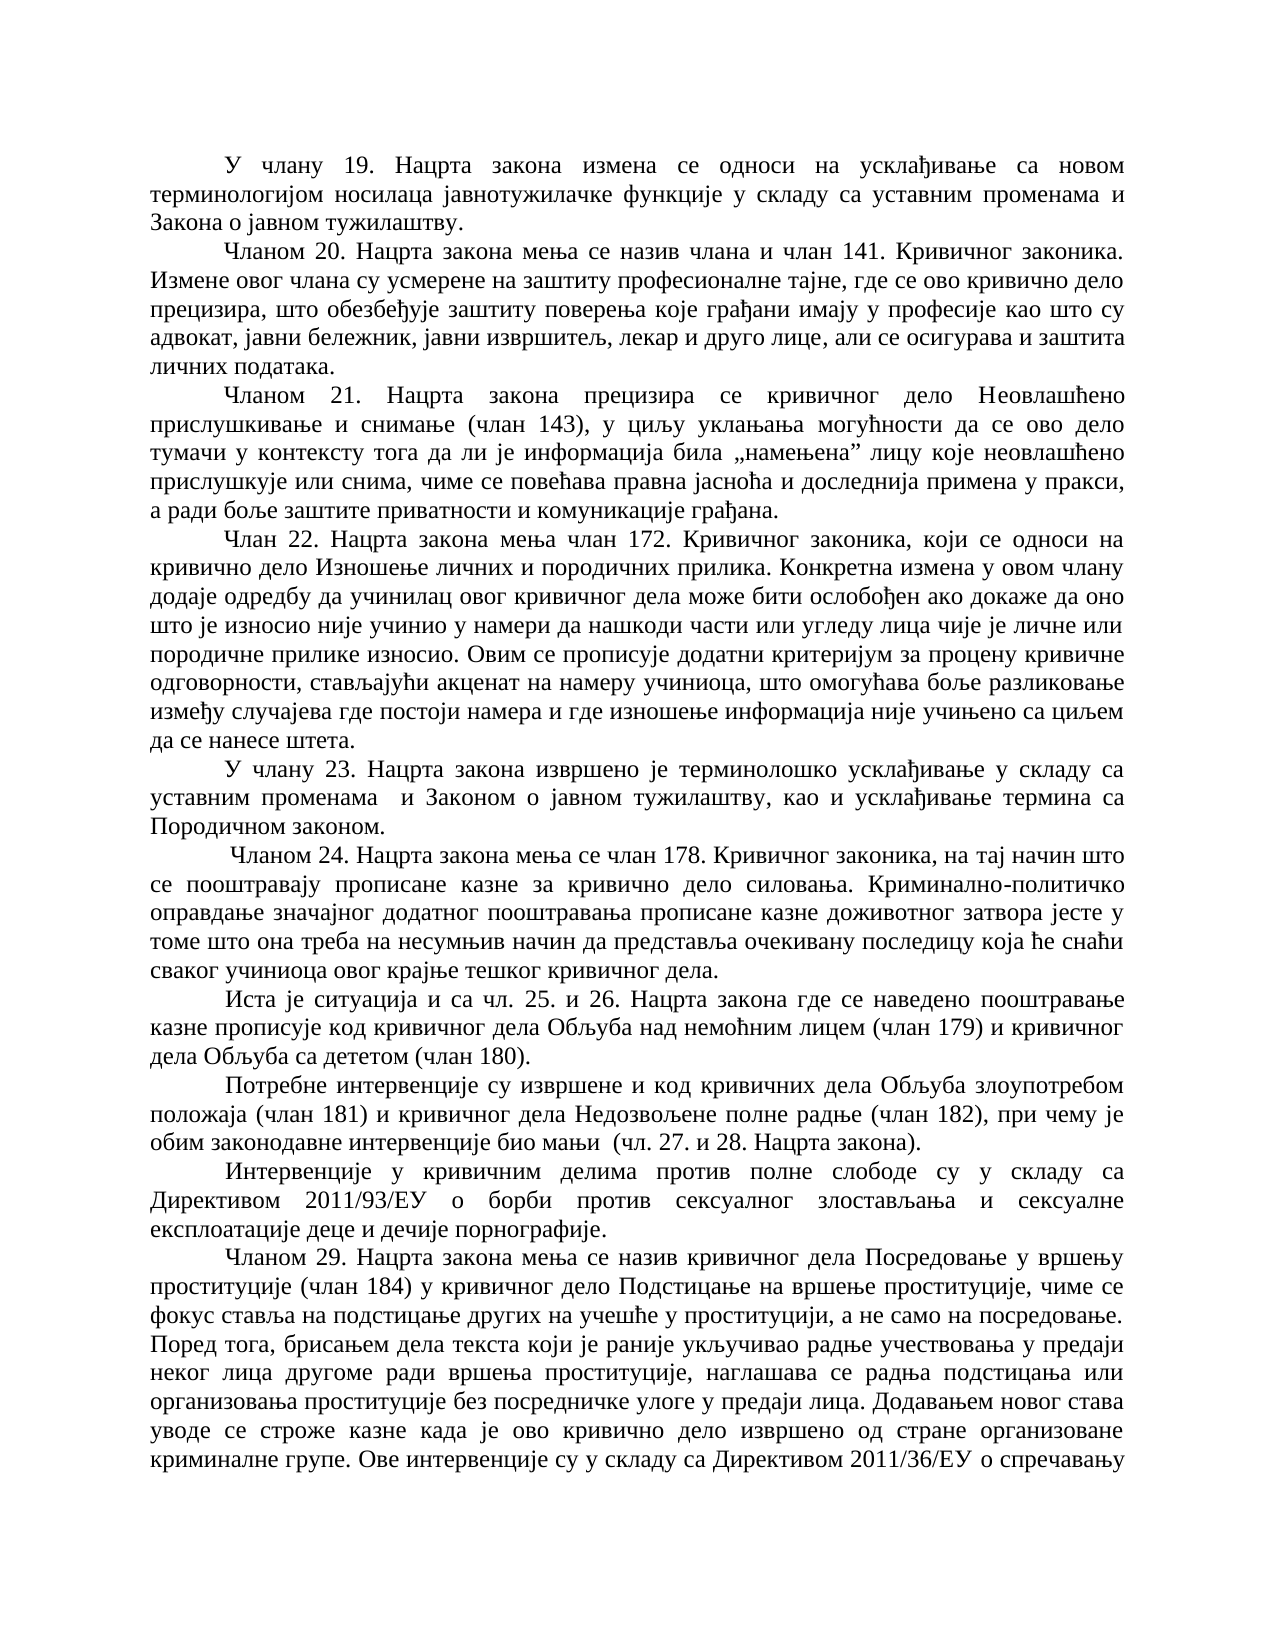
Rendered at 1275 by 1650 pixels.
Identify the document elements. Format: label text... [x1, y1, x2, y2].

text У члану 19. Нацрта закона измена се односи на усклађивање са новом терминологијом носилаца јавнотужилачке функције у складу са уставним променама и Закона о јавном тужилаштву. [150, 150, 1125, 236]
text Интервенције у кривичним делима против полне слободе су у складу са Директивом 2011/93/ЕУ о борби против сексуалног злостављања и сексуалне експлоатације деце и дечије порнографије. [150, 1156, 1125, 1242]
text Чланом 20. Нацрта закона мења се назив члана и члан 141. Кривичног законика. Измене овог члана су усмерене на заштиту професионалне тајне, где се ово кривично дело прецизира, што обезбеђује заштиту поверења које грађани имају у професије као што су адвокат, јавни бележник, јавни извршитељ, лекар и друго лице, али се осигурава и заштита личних података. [150, 236, 1125, 380]
text Потребне интервенције су извршене и код кривичних дела Обљуба злоупотребом положаја (члан 181) и кривичног дела Недозвољене полне радње (члан 182), при чему је обим законодавне интервенције био мањи (чл. 27. и 28. Нацрта закона). [150, 1070, 1125, 1156]
text Чланом 21. Нацрта закона прецизира се кривичног дело Неовлашћено прислушкивање и снимање (члан 143), у циљу уклањања могућности да се ово дело тумачи у контексту тога да ли је информација била „намењена” лицу које неовлашћено прислушкује или снима, чиме се повећава правна јасноћа и доследнија примена у пракси, а ради боље заштите приватности и комуникације грађана. [150, 380, 1125, 524]
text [150, 1242, 1125, 1472]
text У члану 23. Нацрта закона извршено је терминолошко усклађивање у складу са уставним променама и Законом о јавном тужилаштву, као и усклађивање термина са Породичном законом. [150, 754, 1125, 840]
text Чланом 24. Нацрта закона мења се члан 178. Кривичног законика, на тај начин што се пооштравају прописане казне за кривично дело силовања. Криминално-политичко оправдање значајног додатног пооштравања прописане казне доживотног затвора јесте у томе што она треба на несумњив начин да представља очекивану последицу која ће снаћи сваког учиниоца овог крајње тешког кривичног дела. [150, 840, 1125, 984]
text Члан 22. Нацрта закона мења члан 172. Кривичног законика, који се односи на кривично дело Изношење личних и породичних прилика. Конкретна измена у овом члану додаје одредбу да учинилац овог кривичног дела може бити ослобођен ако докаже да оно што је износио није учинио у намери да нашкоди части или угледу лица чије је личне или породичне прилике износио. Овим се прописује додатни критеријум за процену кривичне одговорности, стављајући акценат на намеру учиниоца, што омогућава боље разликовање између случајева где постоји намера и где изношење информација није учињено са циљем да се нанесе штета. [150, 524, 1125, 754]
text Иста је ситуација и са чл. 25. и 26. Нацрта закона где се наведено пооштравање казне прописује код кривичног дела Обљуба над немоћним лицем (члан 179) и кривичног дела Обљуба са дететом (члан 180). [150, 984, 1125, 1070]
